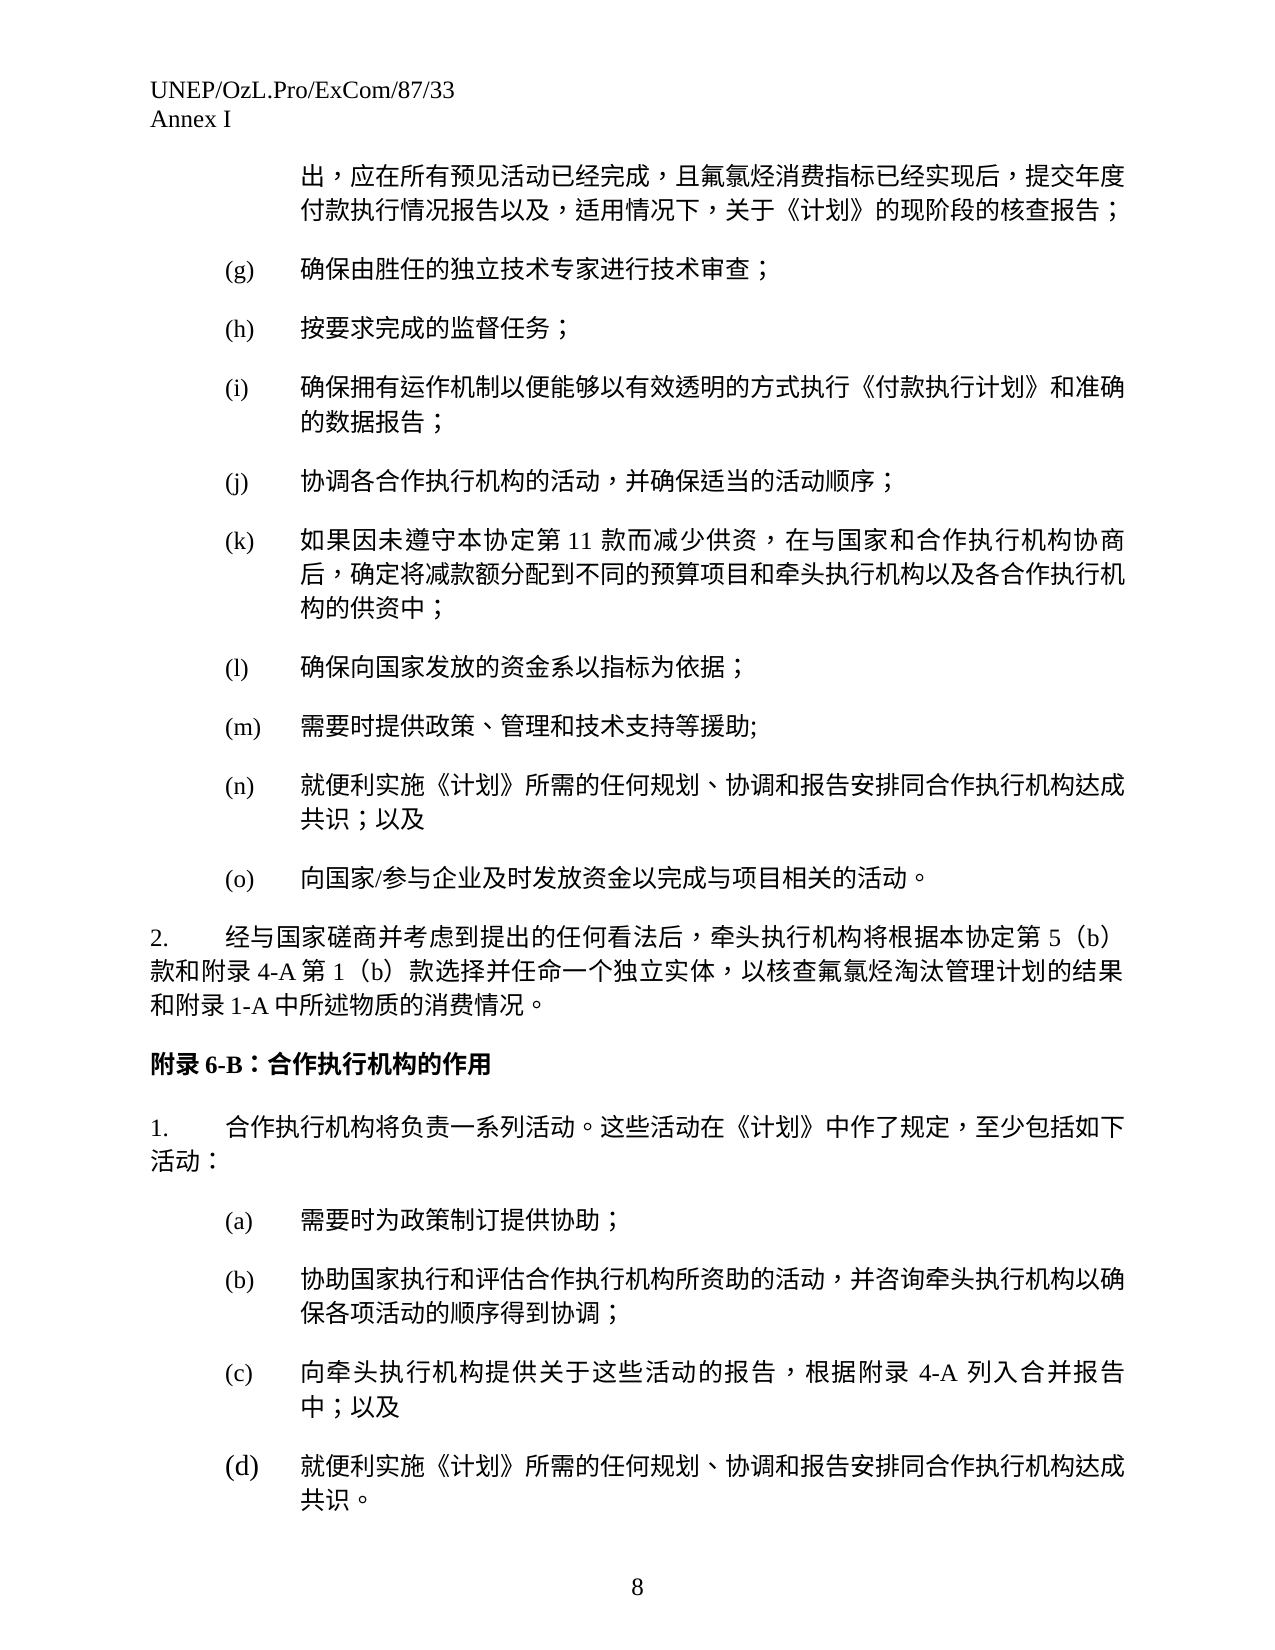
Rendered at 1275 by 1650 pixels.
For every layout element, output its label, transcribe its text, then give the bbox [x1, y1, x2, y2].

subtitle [225, 159, 1125, 227]
subtitle 如果因未遵守本协定第11 款而减少供资，在与国家和合作执行机构协商后，确定将减款额分配到不同的预算项目和牵头执行机构以及各合作执行机构的供资中； [225, 522, 1125, 624]
subtitle 确保由胜任的独立技术专家进行技术审查； [225, 252, 1125, 286]
subtitle 协助国家执行和评估合作执行机构所资助的活动，并咨询牵头执行机构以确保各项活动的顺序得到协调； [225, 1262, 1125, 1330]
subtitle 合作执行机构将负责一系列活动。这些活动在《计划》中作了规定，至少包括如下活动： [150, 1110, 1125, 1178]
subtitle 向牵头执行机构提供关于这些活动的报告，根据附录 4-A 列入合并报告中；以及 [225, 1355, 1125, 1423]
subtitle 需要时为政策制订提供协助； [225, 1203, 1125, 1237]
subtitle 协调各合作执行机构的活动，并确保适当的活动顺序； [225, 463, 1125, 497]
subtitle 确保拥有运作机制以便能够以有效透明的方式执行《付款执行计划》和准确的数据报告； [225, 370, 1125, 438]
subtitle 就便利实施《计划》所需的任何规划、协调和报告安排同合作执行机构达成共识。 [225, 1448, 1125, 1517]
subtitle 按要求完成的监督任务； [225, 311, 1125, 345]
text 附录6-B：合作执行机构的作用 [150, 1047, 1125, 1081]
subtitle 向国家/参与企业及时发放资金以完成与项目相关的活动。 [225, 861, 1125, 895]
subtitle 需要时提供政策、管理和技术支持等援助; [225, 708, 1125, 743]
subtitle 就便利实施《计划》所需的任何规划、协调和报告安排同合作执行机构达成共识；以及 [225, 768, 1125, 836]
subtitle 经与国家磋商并考虑到提出的任何看法后，牵头执行机构将根据本协定第5（b）款和附录4-A第1（b）款选择并任命一个独立实体，以核查氟氯烃淘汰管理计划的结果和附录1-A中所述物质的消费情况。 [150, 920, 1125, 1022]
subtitle 确保向国家发放的资金系以指标为依据； [225, 649, 1125, 683]
